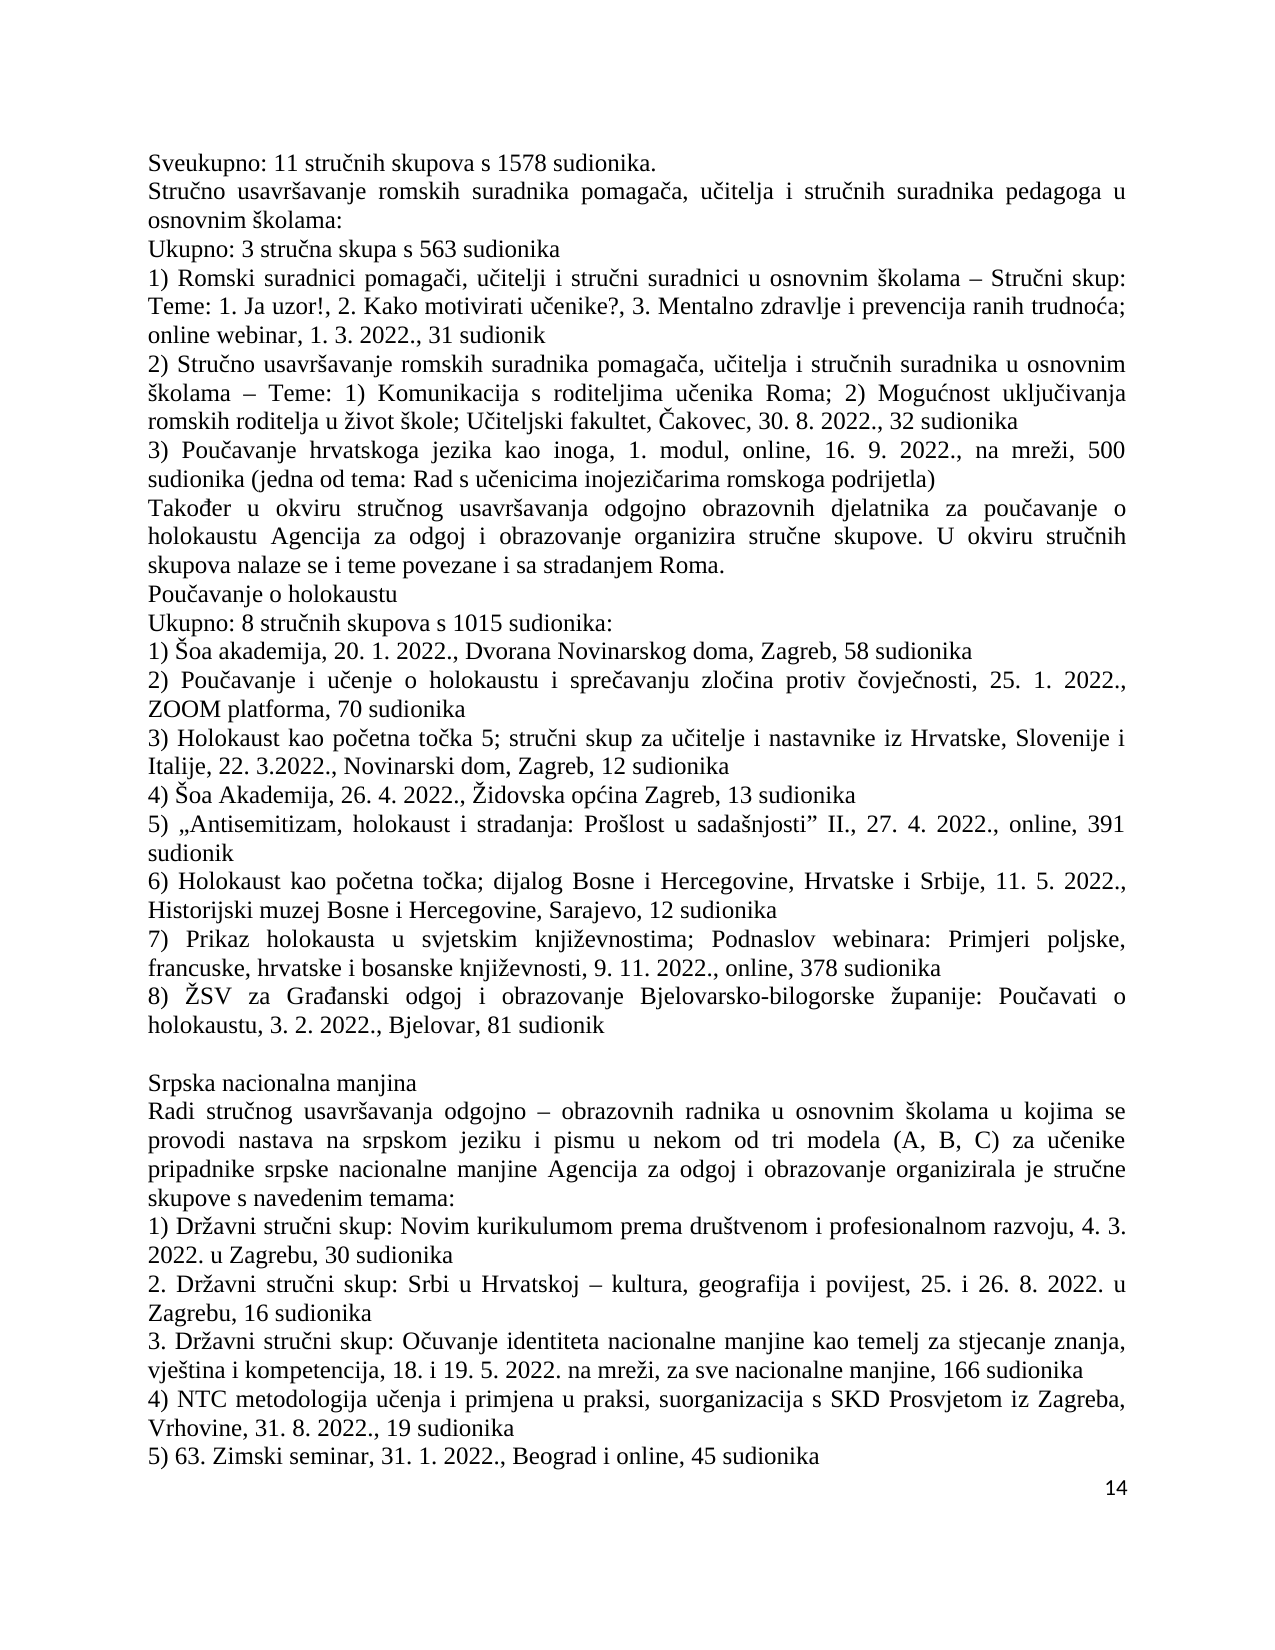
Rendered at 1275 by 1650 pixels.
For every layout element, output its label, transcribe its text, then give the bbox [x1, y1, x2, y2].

text 6) Holokaust kao početna točka; dijalog Bosne i Hercegovine, Hrvatske i Srbije, 11. 5. 2022., Historijski muzej Bosne i Hercegovine, Sarajevo, 12 sudionika [148, 866, 1127, 924]
text Ukupno: 8 stručnih skupova s 1015 sudionika: [148, 608, 1127, 636]
text 8) ŽSV za Građanski odgoj i obrazovanje Bjelovarsko-bilogorske županije: Poučavati o holokaustu, 3. 2. 2022., Bjelovar, 81 sudionik [148, 981, 1127, 1039]
text Stručno usavršavanje romskih suradnika pomagača, učitelja i stručnih suradnika pedagoga u osnovnim školama: [148, 176, 1127, 234]
text 1) Romski suradnici pomagači, učitelji i stručni suradnici u osnovnim školama – Stručni skup: Teme: 1. Ja uzor!, 2. Kako motivirati učenike?, 3. Mentalno zdravlje i prevencija ranih trudnoća; online webinar, 1. 3. 2022., 31 sudionik [148, 263, 1127, 349]
text 2. Državni stručni skup: Srbi u Hrvatskoj – kultura, geografija i povijest, 25. i 26. 8. 2022. u Zagrebu, 16 sudionika [148, 1269, 1127, 1326]
text 4) NTC metodologija učenja i primjena u praksi, suorganizacija s SKD Prosvjetom iz Zagreba, Vrhovine, 31. 8. 2022., 19 sudionika [148, 1384, 1127, 1441]
text Poučavanje o holokaustu [148, 579, 1127, 608]
text Radi stručnog usavršavanja odgojno – obrazovnih radnika u osnovnim školama u kojima se provodi nastava na srpskom jeziku i pismu u nekom od tri modela (A, B, C) za učenike pripadnike srpske nacionalne manjine Agencija za odgoj i obrazovanje organizirala je stručne skupove s navedenim temama: [148, 1096, 1127, 1211]
text 1) Državni stručni skup: Novim kurikulumom prema društvenom i profesionalnom razvoju, 4. 3. 2022. u Zagrebu, 30 sudionika [148, 1211, 1127, 1269]
text 4) Šoa Akademija, 26. 4. 2022., Židovska općina Zagreb, 13 sudionika [148, 780, 1127, 809]
text Sveukupno: 11 stručnih skupova s 1578 sudionika. [148, 148, 1127, 176]
text Također u okviru stručnog usavršavanja odgojno obrazovnih djelatnika za poučavanje o holokaustu Agencija za odgoj i obrazovanje organizira stručne skupove. U okviru stručnih skupova nalaze se i teme povezane i sa stradanjem Roma. [148, 493, 1127, 579]
text 7) Prikaz holokausta u svjetskim književnostima; Podnaslov webinara: Primjeri poljske, francuske, hrvatske i bosanske književnosti, 9. 11. 2022., online, 378 sudionika [148, 924, 1127, 981]
text 2) Stručno usavršavanje romskih suradnika pomagača, učitelja i stručnih suradnika u osnovnim školama – Teme: 1) Komunikacija s roditeljima učenika Roma; 2) Mogućnost uključivanja romskih roditelja u život škole; Učiteljski fakultet, Čakovec, 30. 8. 2022., 32 sudionika [148, 349, 1127, 435]
text Srpska nacionalna manjina [148, 1068, 1127, 1096]
text 2) Poučavanje i učenje o holokaustu i sprečavanju zločina protiv čovječnosti, 25. 1. 2022., ZOOM platforma, 70 sudionika [148, 665, 1127, 723]
text Ukupno: 3 stručna skupa s 563 sudionika [148, 234, 1127, 263]
text 3) Holokaust kao početna točka 5; stručni skup za učitelje i nastavnike iz Hrvatske, Slovenije i Italije, 22. 3.2022., Novinarski dom, Zagreb, 12 sudionika [148, 723, 1127, 780]
text 1) Šoa akademija, 20. 1. 2022., Dvorana Novinarskog doma, Zagreb, 58 sudionika [148, 636, 1127, 665]
text 3) Poučavanje hrvatskoga jezika kao inoga, 1. modul, online, 16. 9. 2022., na mreži, 500 sudionika (jedna od tema: Rad s učenicima inojezičarima romskoga podrijetla) [148, 435, 1127, 493]
text 5) 63. Zimski seminar, 31. 1. 2022., Beograd i online, 45 sudionika [148, 1441, 1127, 1470]
text 5) „Antisemitizam, holokaust i stradanja: Prošlost u sadašnjosti” II., 27. 4. 2022., online, 391 sudionik [148, 809, 1127, 866]
text 3. Državni stručni skup: Očuvanje identiteta nacionalne manjine kao temelj za stjecanje znanja, vještina i kompetencija, 18. i 19. 5. 2022. na mreži, za sve nacionalne manjine, 166 sudionika [148, 1326, 1127, 1384]
